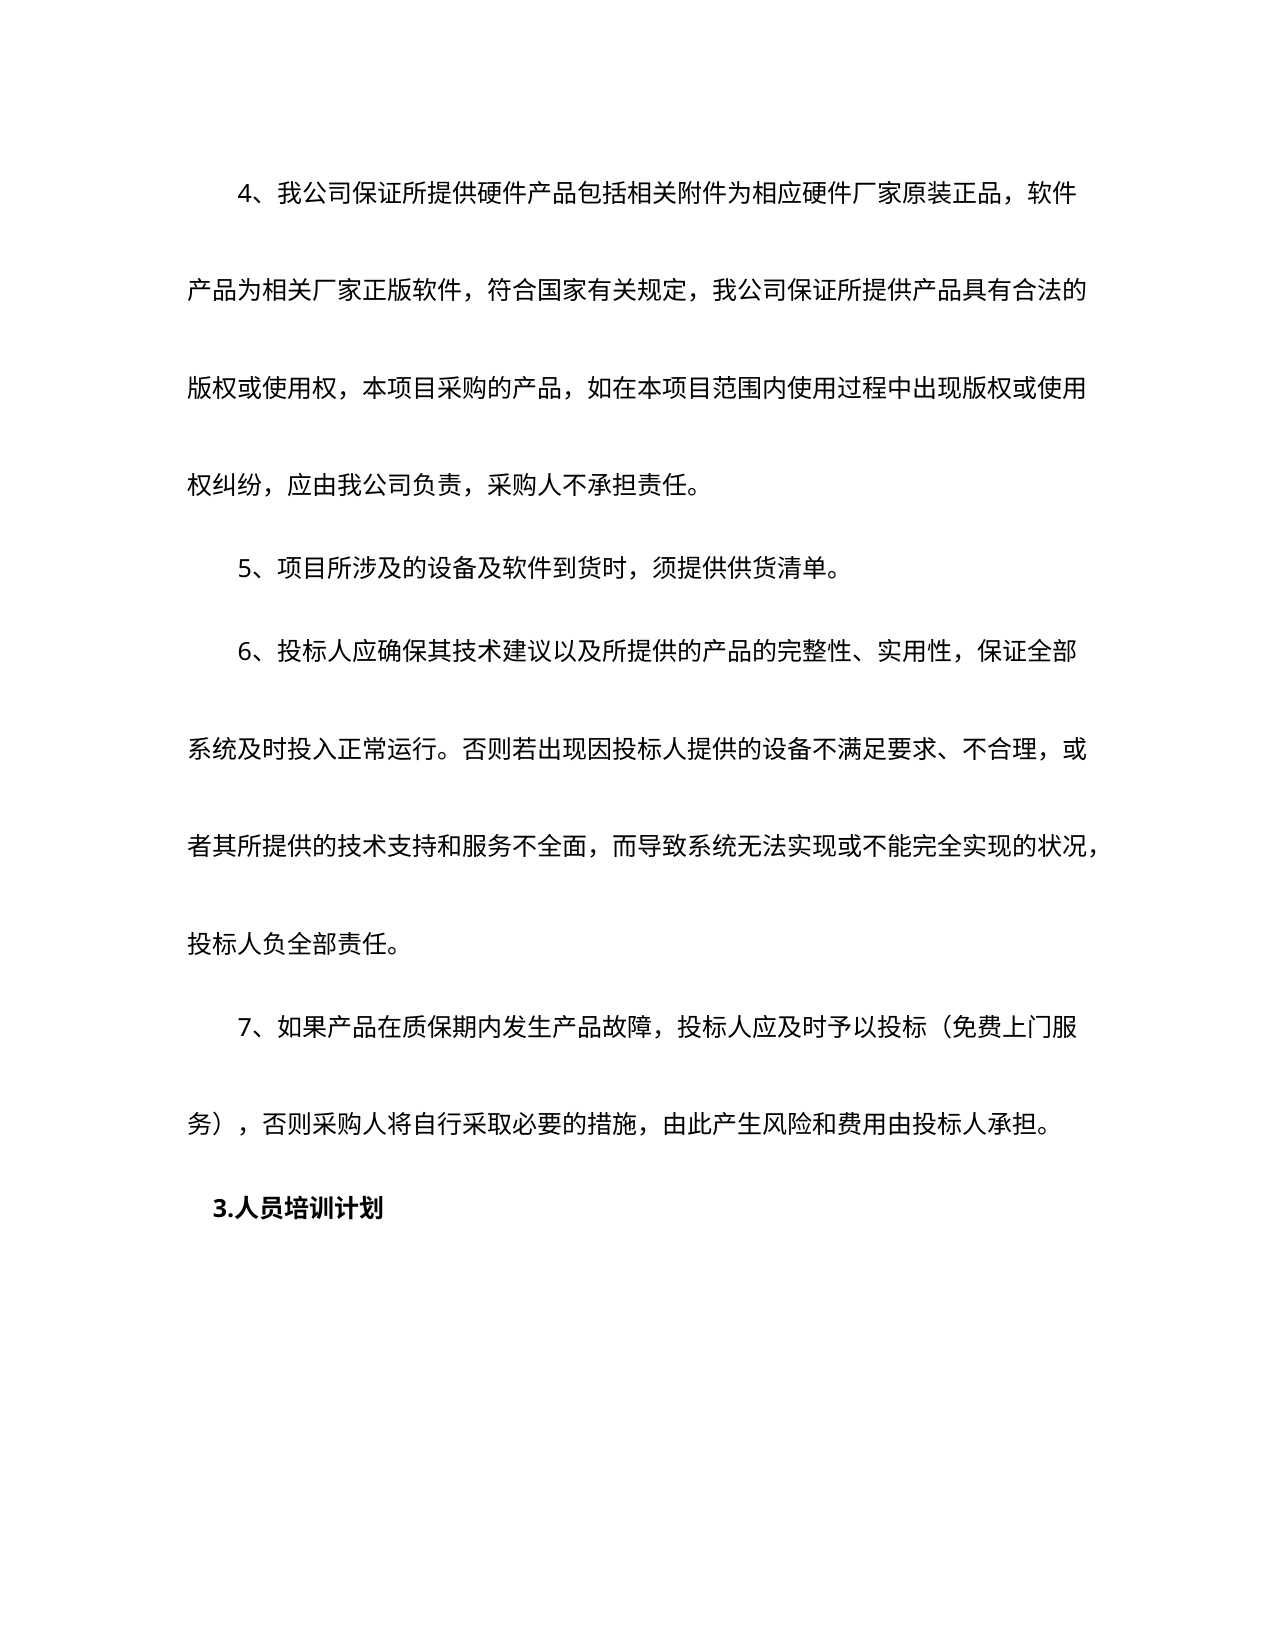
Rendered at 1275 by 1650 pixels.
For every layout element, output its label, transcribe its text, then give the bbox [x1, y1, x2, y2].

text 7、如果产品在质保期内发生产品故障，投标人应及时予以投标（免费上门服务），否则采购人将自行采取必要的措施，由此产生风险和费用由投标人承担。 [187, 993, 1087, 1156]
text 6、投标人应确保其技术建议以及所提供的产品的完整性、实用性，保证全部系统及时投入正常运行。否则若出现因投标人提供的设备不满足要求、不合理，或者其所提供的技术支持和服务不全面，而导致系统无法实现或不能完全实现的状况，投标人负全部责任。 [187, 617, 1087, 975]
text 4、我公司保证所提供硬件产品包括相关附件为相应硬件厂家原装正品，软件产品为相关厂家正版软件，符合国家有关规定，我公司保证所提供产品具有合法的版权或使用权，本项目采购的产品，如在本项目范围内使用过程中出现版权或使用权纠纷，应由我公司负责，采购人不承担责任。 [187, 159, 1087, 516]
text 5、项目所涉及的设备及软件到货时，须提供供货清单。 [187, 534, 1087, 599]
text 3.人员培训计划 [187, 1174, 1087, 1239]
